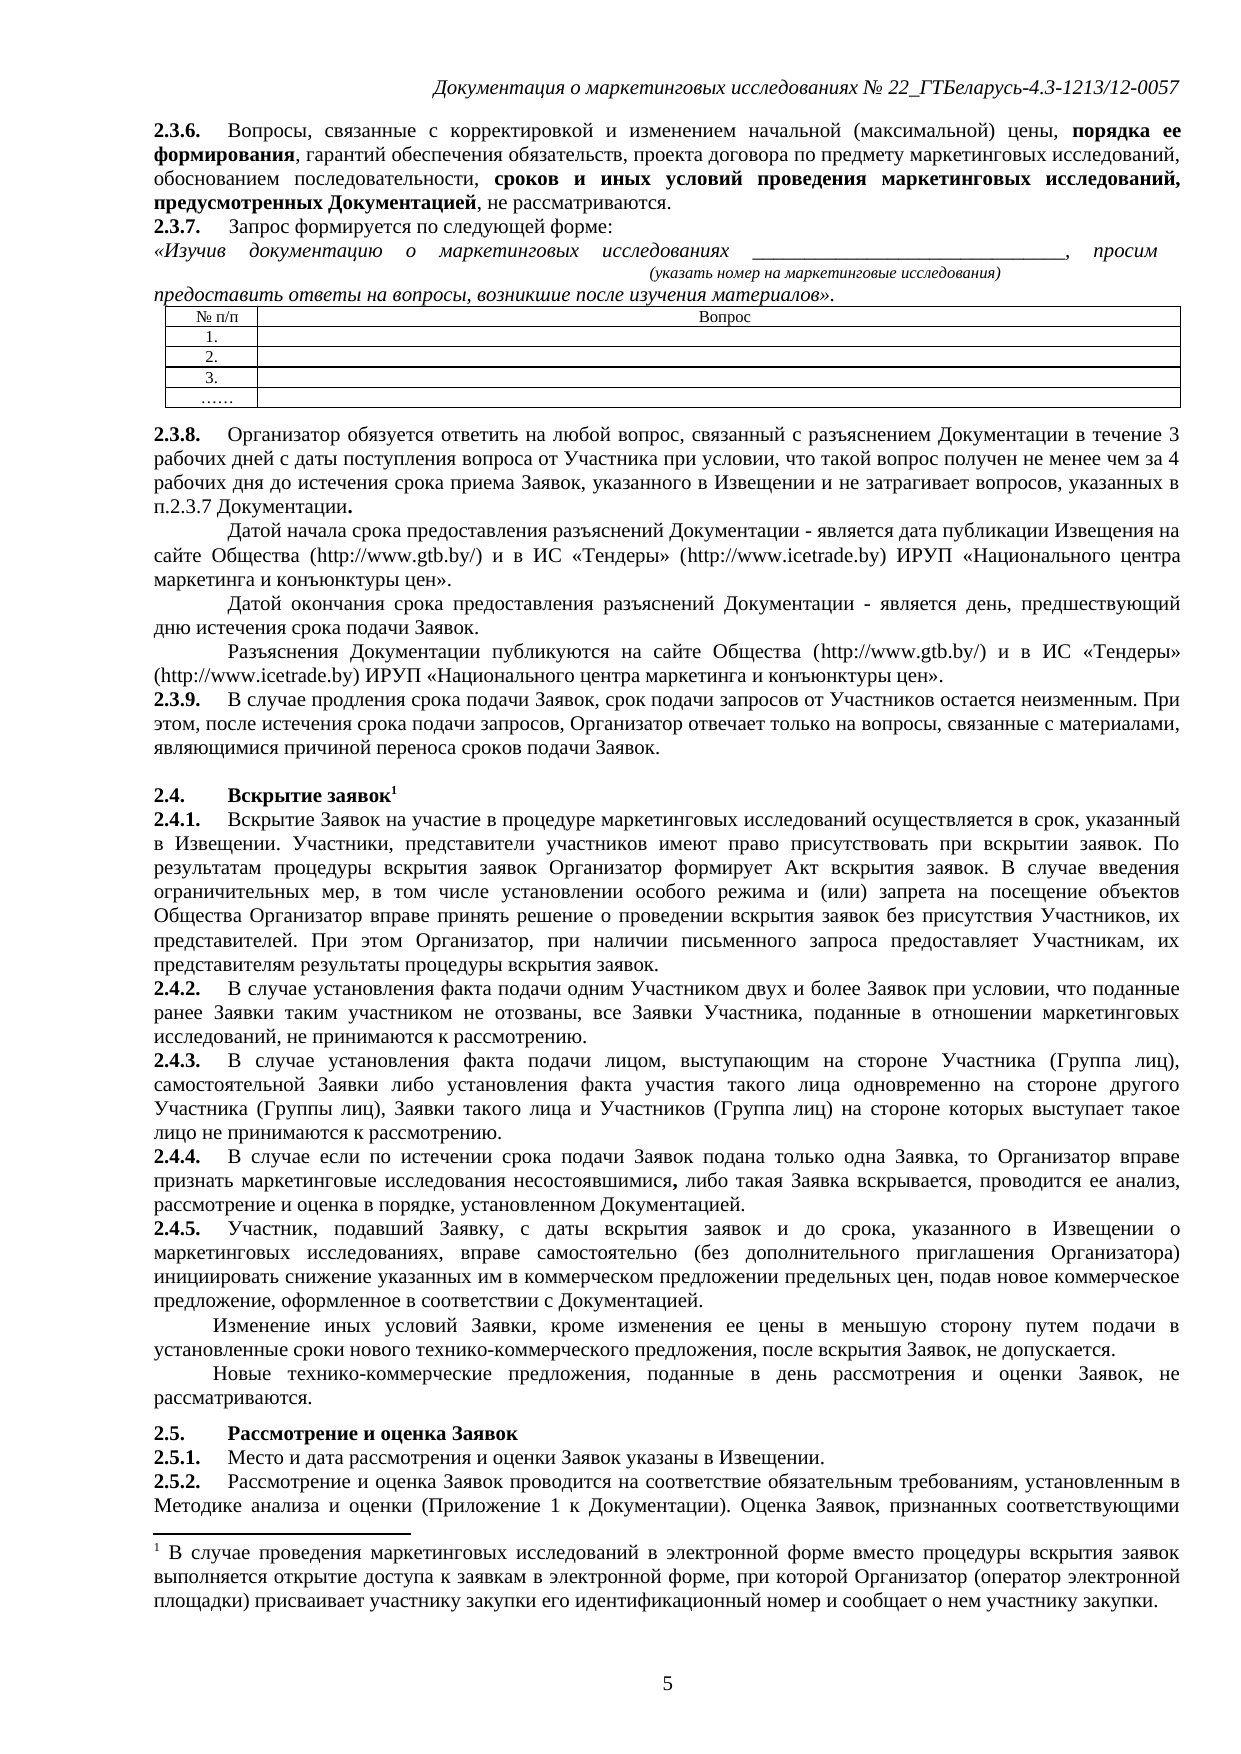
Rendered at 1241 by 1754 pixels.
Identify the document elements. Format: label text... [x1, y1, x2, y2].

text «Изучив документацию о маркетинговых исследованиях ______________________________, просим (указать номер на маркетинговые исследования) [153, 238, 1181, 282]
text Новые технико-коммерческие предложения, поданные в день рассмотрения и оценки Заявок, не рассматриваются. [153, 1361, 1181, 1409]
list Рассмотрение и оценка Заявок [153, 1421, 1181, 1445]
table_cell [258, 388, 1180, 407]
table_cell 1. [166, 327, 257, 346]
list Вопросы, связанные с корректировкой и изменением начальной (максимальной) цены, порядка ее формирования, гарантий обеспечения обязательств, проекта договора по предмету маркетинговых исследований, обоснованием последовательности, сроков и иных условий проведения маркетинговых исследований, предусмотренных Документацией, не рассматриваются. [153, 118, 1181, 214]
table_header Вопрос [258, 307, 1180, 326]
text Датой окончания срока предоставления разъяснений Документации - является день, предшествующий дню истечения срока подачи Заявок. [153, 591, 1181, 639]
list В случае продления срока подачи Заявок, срок подачи запросов от Участников остается неизменным. При этом, после истечения срока подачи запросов, Организатор отвечает только на вопросы, связанные с материалами, являющимися причиной переноса сроков подачи Заявок. [153, 687, 1181, 759]
list Запрос формируется по следующей форме: [153, 214, 1181, 238]
table_cell 2. [166, 347, 257, 366]
list В случае установления факта подачи одним Участником двух и более Заявок при условии, что поданные ранее Заявки таким участником не отозваны, все Заявки Участника, поданные в отношении маркетинговых исследований, не принимаются к рассмотрению. [153, 976, 1181, 1048]
table_cell [258, 327, 1180, 346]
text Датой начала срока предоставления разъяснений Документации - является дата публикации Извещения на сайте Общества (http://www.gtb.by/) и в ИС «Тендеры» (http://www.icetrade.by) ИРУП «Национального центра маркетинга и конъюнктуры цен». [153, 518, 1181, 591]
list В случае если по истечении срока подачи Заявок подана только одна Заявка, то Организатор вправе признать маркетинговые исследования несостоявшимися, либо такая Заявка вскрывается, проводится ее анализ, рассмотрение и оценка в порядке, установленном Документацией. [153, 1144, 1181, 1216]
list Вскрытие Заявок на участие в процедуре маркетинговых исследований осуществляется в срок, указанный в Извещении. Участники, представители участников имеют право присутствовать при вскрытии заявок. По результатам процедуры вскрытия заявок Организатор формирует Акт вскрытия заявок. В случае введения ограничительных мер, в том числе установлении особого режима и (или) запрета на посещение объектов Общества Организатор вправе принять решение о проведении вскрытия заявок без присутствия Участников, их представителей. При этом Организатор, при наличии письменного запроса предоставляет Участникам, их представителям результаты процедуры вскрытия заявок. [153, 807, 1181, 976]
text Изменение иных условий Заявки, кроме изменения ее цены в меньшую сторону путем подачи в установленные сроки нового технико-коммерческого предложения, после вскрытия Заявок, не допускается. [153, 1312, 1181, 1361]
table_cell [258, 368, 1180, 387]
text предоставить ответы на вопросы, возникшие после изучения материалов». [153, 282, 1181, 306]
list Место и дата рассмотрения и оценки Заявок указаны в Извещении. [153, 1445, 1181, 1469]
table_cell …… [166, 388, 257, 407]
table_cell [258, 347, 1180, 366]
list Участник, подавший Заявку, с даты вскрытия заявок и до срока, указанного в Извещении о маркетинговых исследованиях, вправе самостоятельно (без дополнительного приглашения Организатора) инициировать снижение указанных им в коммерческом предложении предельных цен, подав новое коммерческое предложение, оформленное в соответствии с Документацией. [153, 1216, 1181, 1312]
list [153, 1469, 1181, 1517]
list В случае установления факта подачи лицом, выступающим на стороне Участника (Группа лиц), самостоятельной Заявки либо установления факта участия такого лица одновременно на стороне другого Участника (Группы лиц), Заявки такого лица и Участников (Группа лиц) на стороне которых выступает такое лицо не принимаются к рассмотрению. [153, 1048, 1181, 1144]
table_header № п/п [166, 307, 257, 326]
list Вскрытие заявок [153, 783, 1181, 807]
text Разъяснения Документации публикуются на сайте Общества (http://www.gtb.by/) и в ИС «Тендеры» (http://www.icetrade.by) ИРУП «Национального центра маркетинга и конъюнктуры цен». [153, 639, 1181, 687]
list Организатор обязуется ответить на любой вопрос, связанный с разъяснением Документации в течение 3 рабочих дней с даты поступления вопроса от Участника при условии, что такой вопрос получен не менее чем за 4 рабочих дня до истечения срока приема Заявок, указанного в Извещении и не затрагивает вопросов, указанных в п.2.3.7 Документации. [153, 422, 1181, 518]
table_cell 3. [166, 368, 257, 387]
